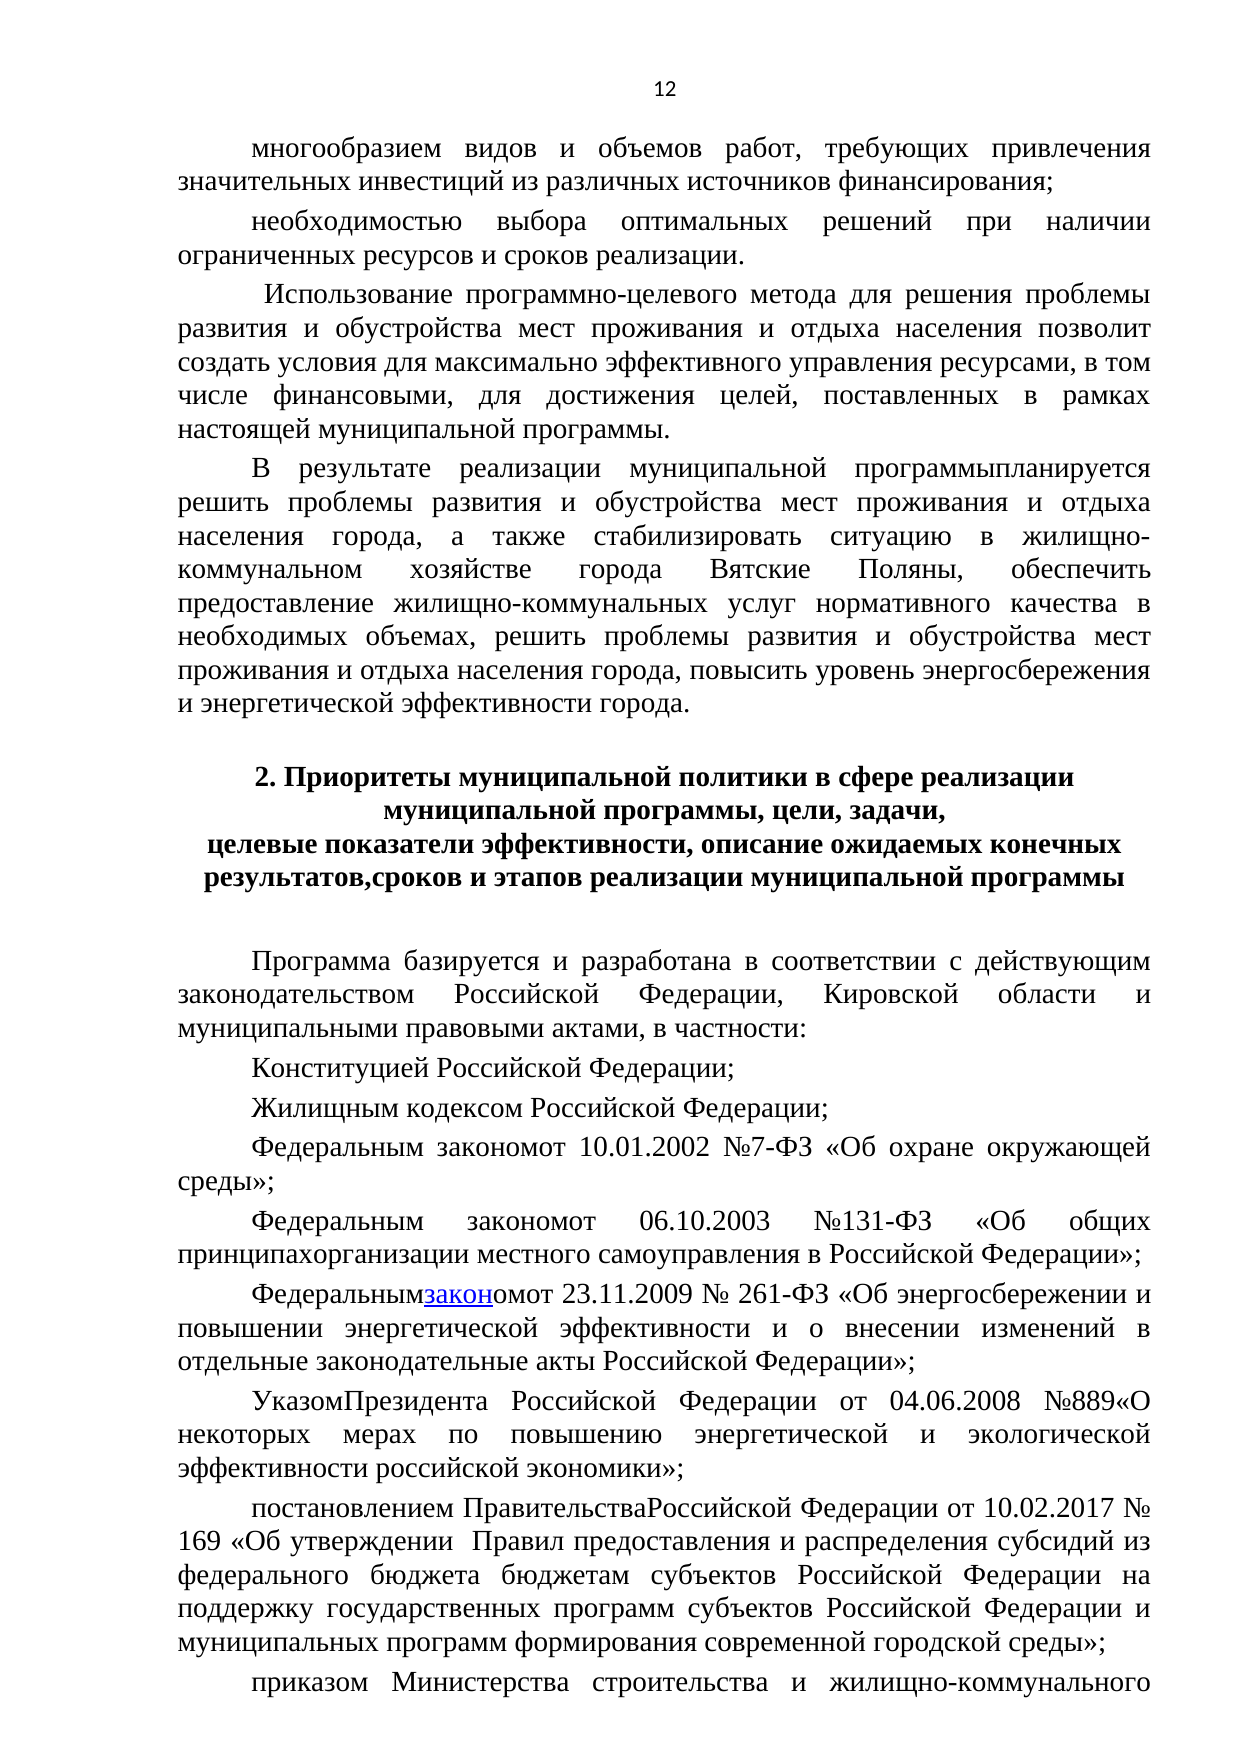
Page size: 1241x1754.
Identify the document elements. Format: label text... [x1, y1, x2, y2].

text Использование программно-целевого метода для решения проблемы развития и обустройства мест проживания и отдыха населения позволит создать условия для максимально эффективного управления ресурсами, в том числе финансовыми, для достижения целей, поставленных в рамках настоящей муниципальной программы. [177, 277, 1152, 444]
text Федеральным закономот 06.10.2003 №131-ФЗ «Об общих принципахорганизации местного самоуправления в Российской Федерации»; [177, 1203, 1152, 1270]
text 2. Приоритеты муниципальной политики в сфере реализации муниципальной программы, цели, задачи, [177, 759, 1152, 826]
text Конституцией Российской Федерации; [177, 1050, 1152, 1083]
text Жилищным кодексом Российской Федерации; [177, 1090, 1152, 1123]
text целевые показатели эффективности, описание ожидаемых конечных результатов,сроков и этапов реализации муниципальной программы [177, 826, 1152, 893]
text Федеральнымзакономот 23.11.2009 № 261-ФЗ «Об энергосбережении и повышении энергетической эффективности и о внесении изменений в отдельные законодательные акты Российской Федерации»; [177, 1276, 1152, 1377]
text Программа базируется и разработана в соответствии с действующим законодательством Российской Федерации, Кировской области и муниципальными правовыми актами, в частности: [177, 943, 1152, 1044]
text необходимостью выбора оптимальных решений при наличии ограниченных ресурсов и сроков реализации. [177, 203, 1152, 270]
text УказомПрезидента Российской Федерации от 04.06.2008 №889«О некоторых мерах по повышению энергетической и экологической эффективности российской экономики»; [177, 1383, 1152, 1484]
text Федеральным закономот 10.01.2002 №7-ФЗ «Об охране окружающей среды»; [177, 1129, 1152, 1197]
text постановлением ПравительстваРоссийской Федерации от 10.02.2017 № 169 «Об утверждении Правил предоставления и распределения субсидий из федерального бюджета бюджетам субъектов Российской Федерации на поддержку государственных программ субъектов Российской Федерации и муниципальных программ формирования современной городской среды»; [177, 1490, 1152, 1658]
text многообразием видов и объемов работ, требующих привлечения значительных инвестиций из различных источников финансирования; [177, 130, 1152, 197]
text В результате реализации муниципальной программыпланируется решить проблемы развития и обустройства мест проживания и отдыха населения города, а также стабилизировать ситуацию в жилищно-коммунальном хозяйстве города Вятские Поляны, обеспечить предоставление жилищно-коммунальных услуг нормативного качества в необходимых объемах, решить проблемы развития и обустройства мест проживания и отдыха населения города, повысить уровень энергосбережения и энергетической эффективности города. [177, 451, 1152, 719]
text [177, 1664, 1152, 1697]
